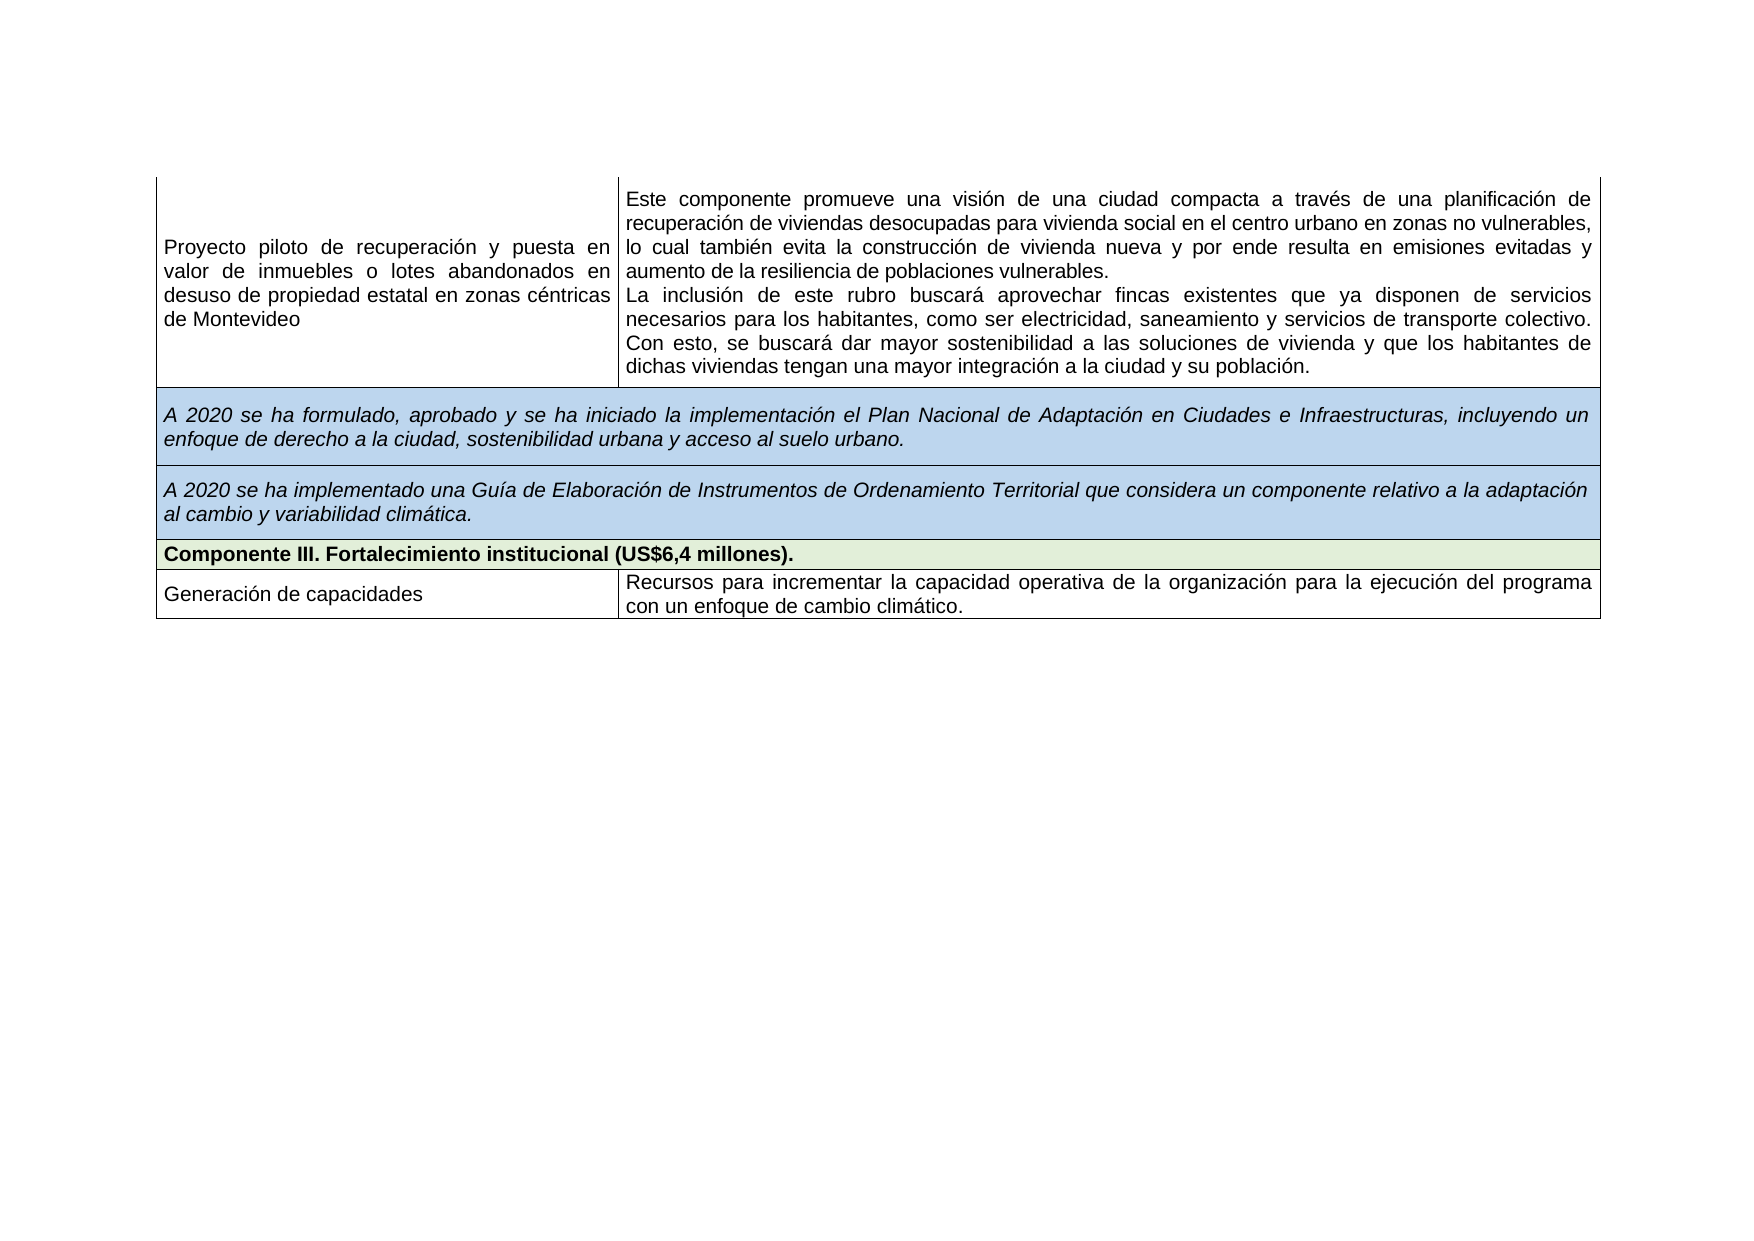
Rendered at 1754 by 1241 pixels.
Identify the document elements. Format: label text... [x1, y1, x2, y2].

table_cell Proyecto piloto de recuperación y puesta en valor de inmuebles o lotes abandonados en desuso de propiedad estatal en zonas céntricas de Montevideo [157, 177, 618, 387]
table_cell Generación de capacidades [157, 570, 618, 618]
table_cell Componente III. Fortalecimiento institucional (US$6,4 millones). [157, 540, 1600, 569]
table_cell A 2020 se ha formulado, aprobado y se ha iniciado la implementación el Plan Nacional de Adaptación en Ciudades e Infraestructuras, incluyendo un enfoque de derecho a la ciudad, sostenibilidad urbana y acceso al suelo urbano. [157, 388, 1600, 465]
table_cell A 2020 se ha implementado una Guía de Elaboración de Instrumentos de Ordenamiento Territorial que considera un componente relativo a la adaptación al cambio y variabilidad climática. [157, 466, 1600, 539]
table_cell Este componente promueve una visión de una ciudad compacta a través de una planificación de recuperación de viviendas desocupadas para vivienda social en el centro urbano en zonas no vulnerables, lo cual también evita la construcción de vivienda nueva y por ende resulta en emisiones evitadas y aumento de la resiliencia de poblaciones vulnerables. La inclusión de este rubro buscará aprovechar fincas existentes que ya disponen de servicios necesarios para los habitantes, como ser electricidad, saneamiento y servicios de transporte colectivo. Con esto, se buscará dar mayor sostenibilidad a las soluciones de vivienda y que los habitantes de dichas viviendas tengan una mayor integración a la ciudad y su población. [619, 177, 1600, 387]
table_cell Recursos para incrementar la capacidad operativa de la organización para la ejecución del programa con un enfoque de cambio climático. [619, 570, 1600, 618]
